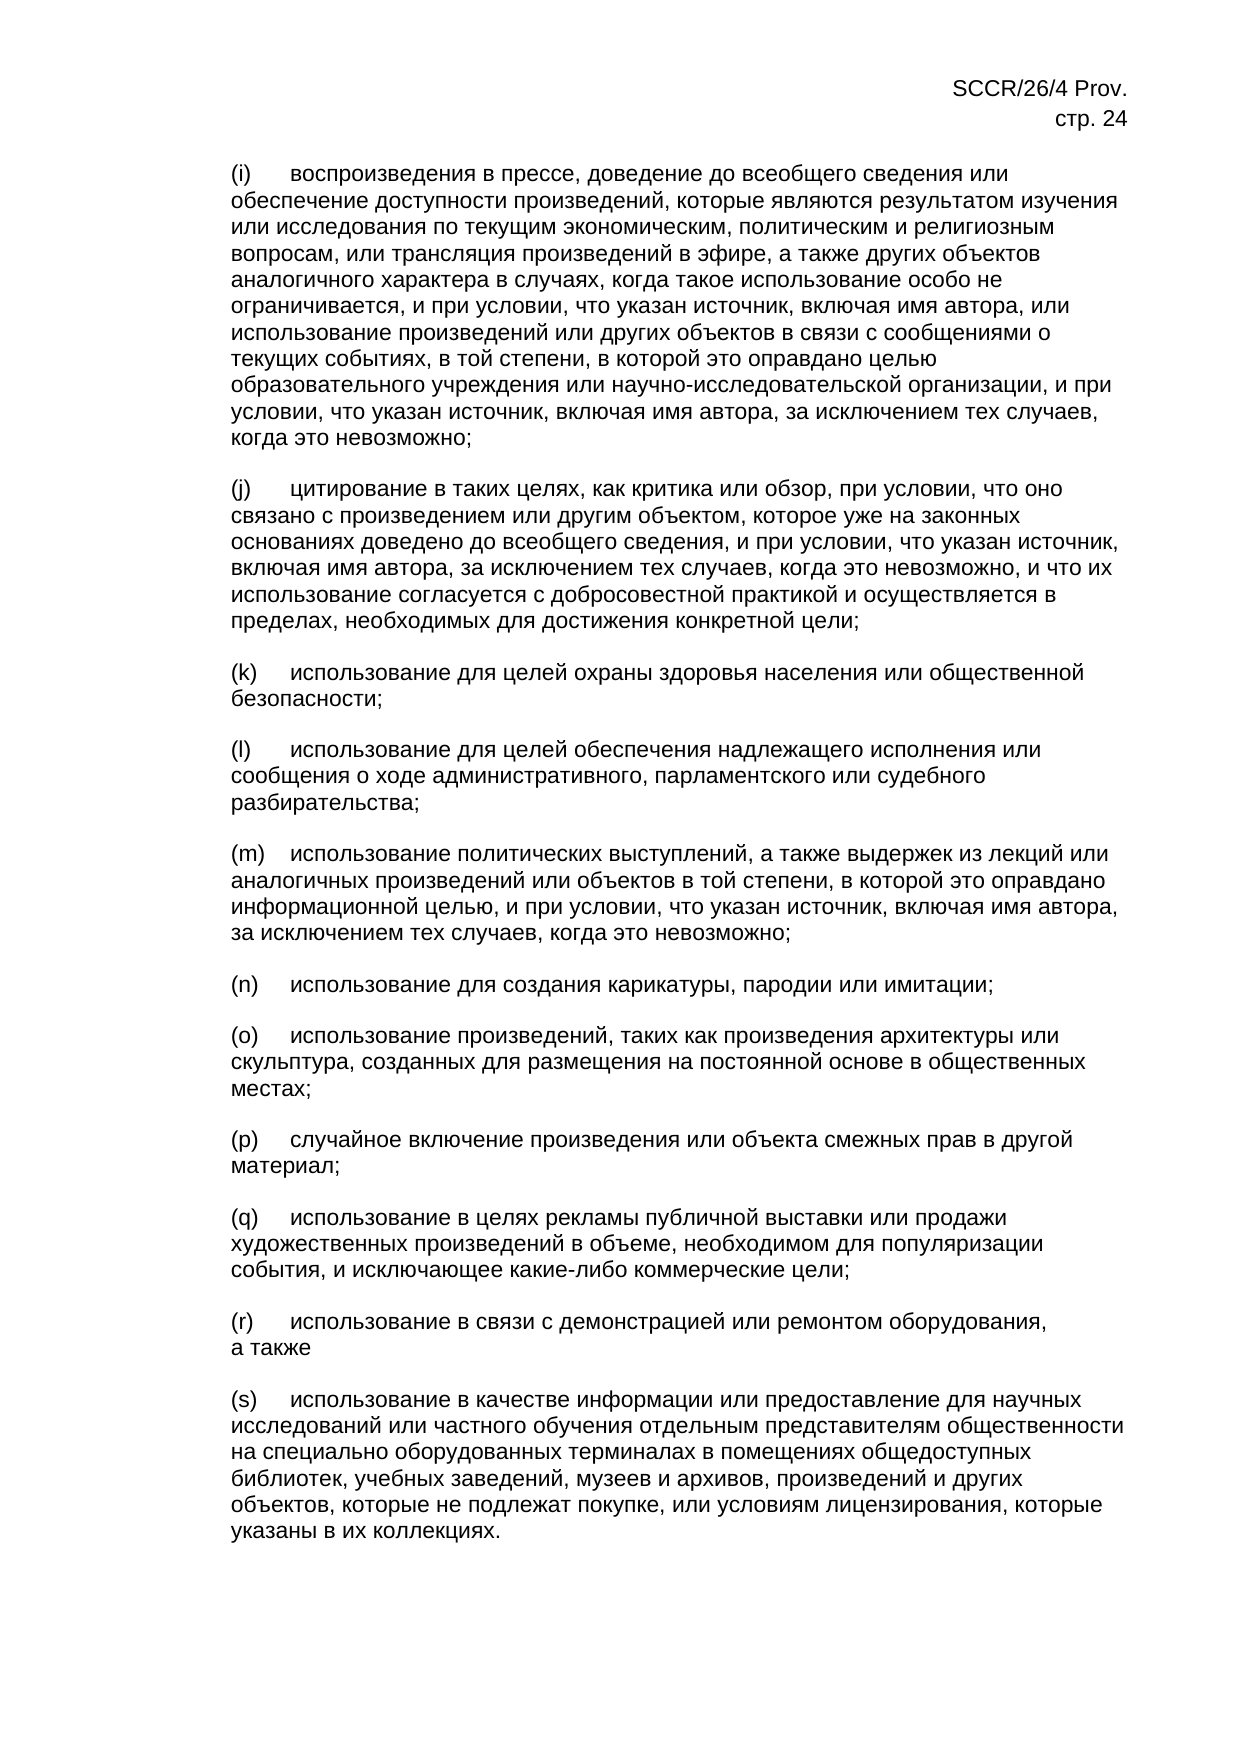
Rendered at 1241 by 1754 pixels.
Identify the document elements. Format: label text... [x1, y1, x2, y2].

text (s) использование в качестве информации или предоставление для научных исследований или частного обучения отдельным представителям общественности на специально оборудованных терминалах в помещениях общедоступных библиотек, учебных заведений, музеев и архивов, произведений и других объектов, которые не подлежат покупке, или условиям лицензирования, которые указаны в их коллекциях. [231, 1386, 1128, 1544]
text (r) использование в связи с демонстрацией или ремонтом оборудования, а также [231, 1308, 1128, 1361]
text (l) использование для целей обеспечения надлежащего исполнения или сообщения о ходе административного, парламентского или судебного разбирательства; [231, 736, 1128, 815]
text (i) воспроизведения в прессе, доведение до всеобщего сведения или обеспечение доступности произведений, которые являются результатом изучения или исследования по текущим экономическим, политическим и религиозным вопросам, или трансляция произведений в эфире, а также других объектов аналогичного характера в случаях, когда такое использование особо не ограничивается, и при условии, что указан источник, включая имя автора, или использование произведений или других объектов в связи с сообщениями о текущих событиях, в той степени, в которой это оправдано целью образовательного учреждения или научно-исследовательской организации, и при условии, что указан источник, включая имя автора, за исключением тех случаев, когда это невозможно; [231, 160, 1128, 450]
text (k) использование для целей охраны здоровья населения или общественной безопасности; [231, 658, 1128, 711]
text (n) использование для создания карикатуры, пародии или имитации; [231, 971, 1128, 997]
text (q) использование в целях рекламы публичной выставки или продажи художественных произведений в объеме, необходимом для популяризации события, и исключающее какие-либо коммерческие цели; [231, 1204, 1128, 1283]
text (m) использование политических выступлений, а также выдержек из лекций или аналогичных произведений или объектов в той степени, в которой это оправдано информационной целью, и при условии, что указан источник, включая имя автора, за исключением тех случаев, когда это невозможно; [231, 840, 1128, 946]
text (j) цитирование в таких целях, как критика или обзор, при условии, что оно связано с произведением или другим объектом, которое уже на законных основаниях доведено до всеобщего сведения, и при условии, что указан источник, включая имя автора, за исключением тех случаев, когда это невозможно, и что их использование согласуется с добросовестной практикой и осуществляется в пределах, необходимых для достижения конкретной цели; [231, 475, 1128, 633]
text (o) использование произведений, таких как произведения архитектуры или скульптура, созданных для размещения на постоянной основе в общественных местах; [231, 1022, 1128, 1101]
text (p) случайное включение произведения или объекта смежных прав в другой материал; [231, 1126, 1128, 1179]
